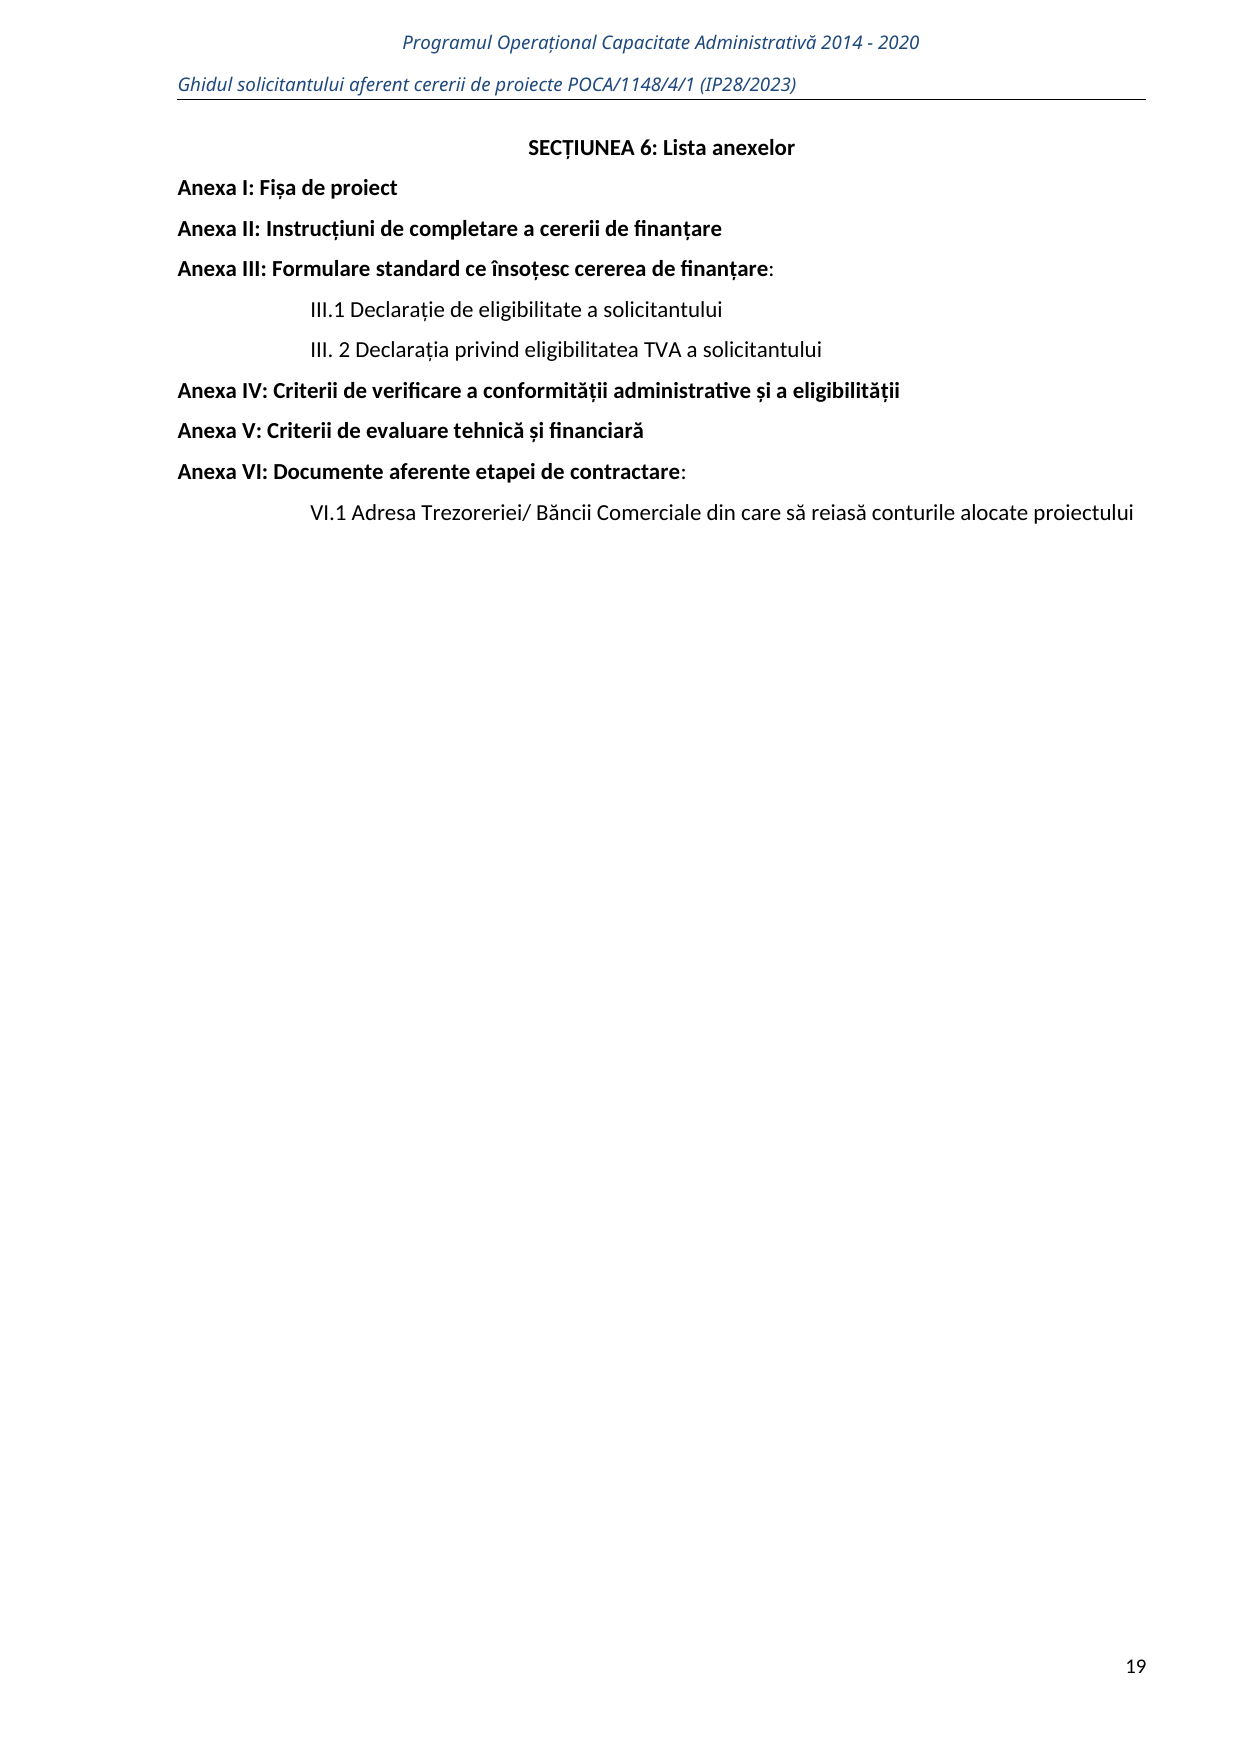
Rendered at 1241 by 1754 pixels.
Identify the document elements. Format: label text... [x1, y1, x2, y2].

text Anexa VI: Documente aferente etapei de contractare: [177, 457, 1146, 485]
text Anexa II: Instrucțiuni de completare a cererii de finanțare [177, 214, 1146, 242]
text Anexa I: Fișa de proiect [177, 173, 1146, 201]
subtitle SECȚIUNEA 6: Lista anexelor [177, 133, 1146, 161]
text Anexa V: Criterii de evaluare tehnică și financiară [177, 417, 1146, 444]
text III.1 Declaraţie de eligibilitate a solicitantului [310, 295, 1146, 323]
text Anexa IV: Criterii de verificare a conformității administrative și a eligibilității [177, 376, 1146, 404]
text Anexa III: Formulare standard ce însoțesc cererea de finanțare: [177, 254, 1146, 282]
text VI.1 Adresa Trezoreriei/ Băncii Comerciale din care să reiasă conturile alocate proiectului [310, 498, 1146, 526]
text III. 2 Declarația privind eligibilitatea TVA a solicitantului [310, 336, 1146, 363]
